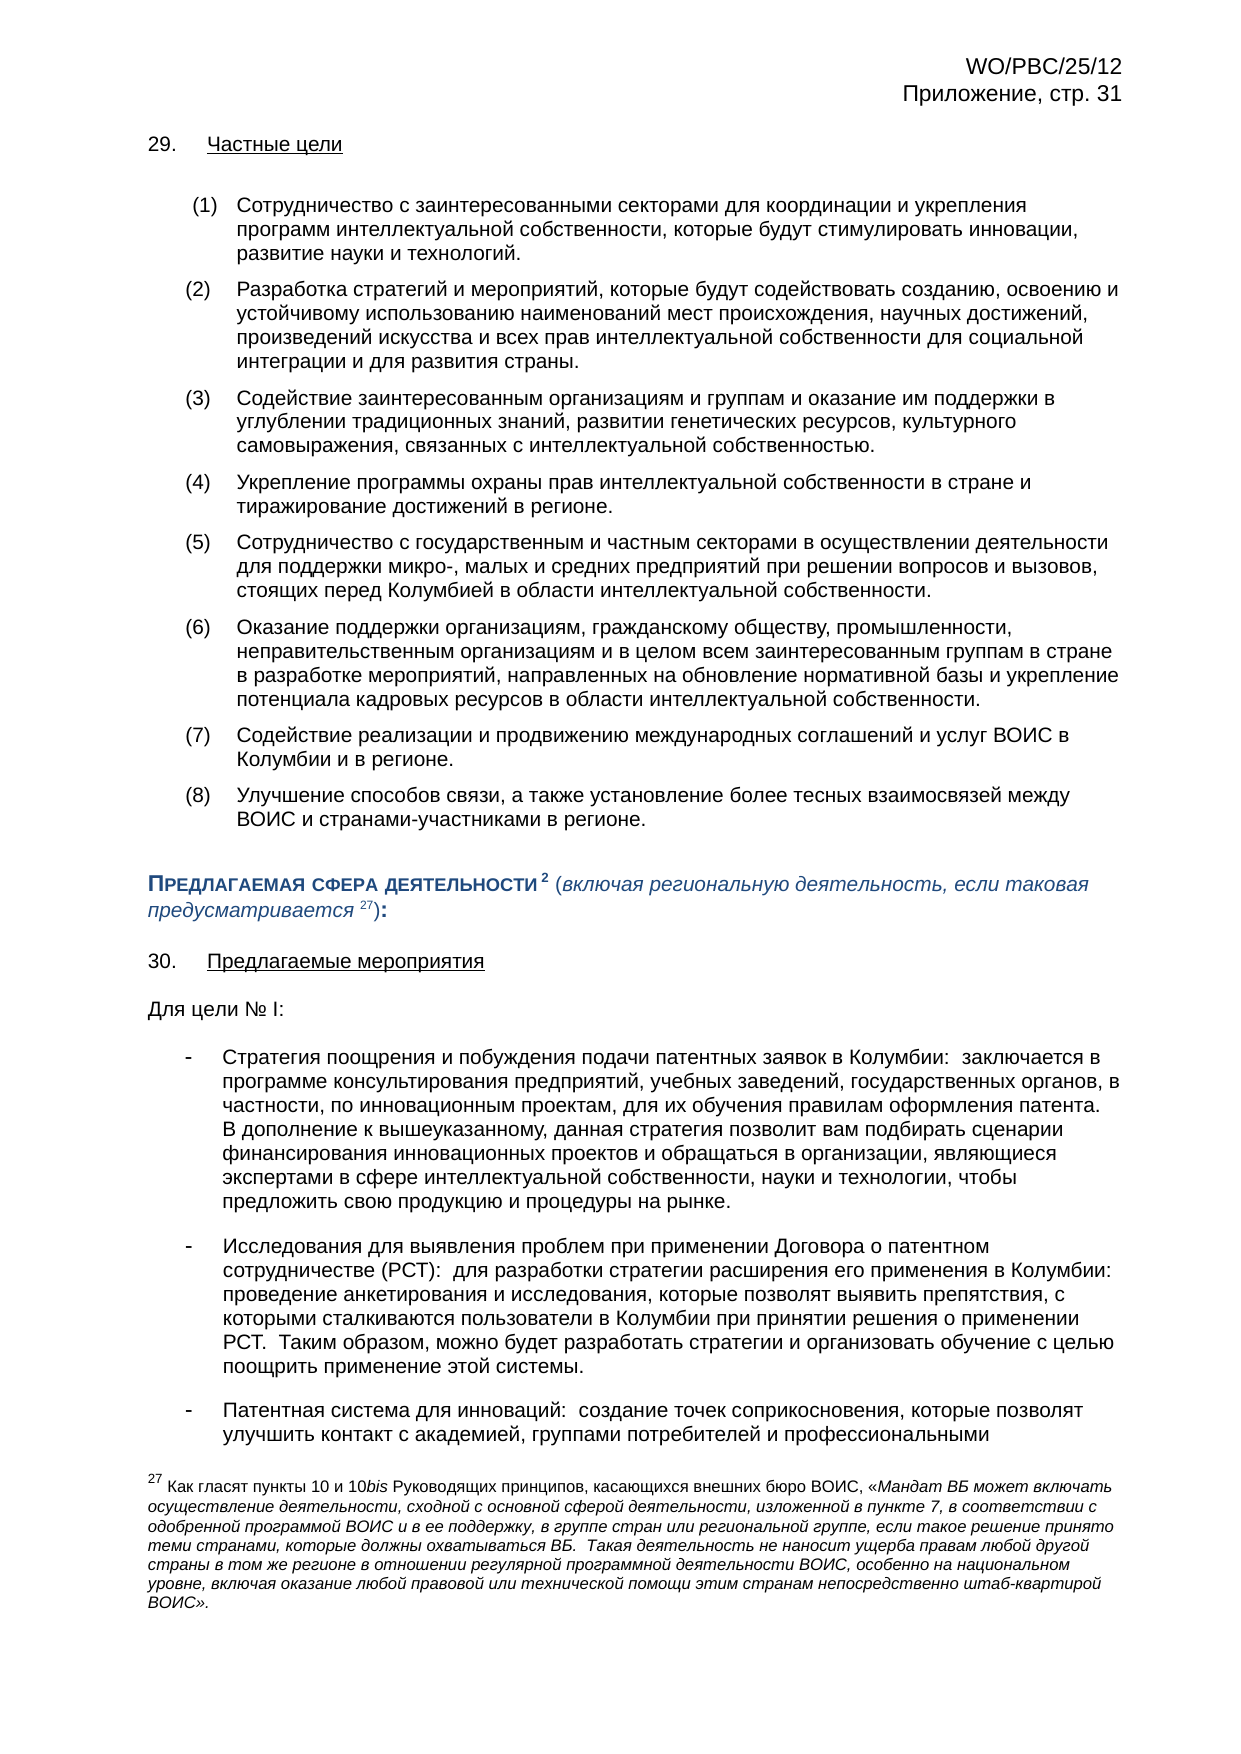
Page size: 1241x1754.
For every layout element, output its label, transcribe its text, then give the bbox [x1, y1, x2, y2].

list Исследования для выявления проблем при применении Договора о патентном сотрудничестве (РСТ): для разработки стратегии расширения его применения в Колумбии: проведение анкетирования и исследования, которые позволят выявить препятствия, с которыми сталкиваются пользователи в Колумбии при принятии решения о применении РСТ. Таким образом, можно будет разработать стратегии и организовать обучение с целью поощрить применение этой системы. [185, 1233, 1122, 1377]
list Укрепление программы охраны прав интеллектуальной собственности в стране и тиражирование достижений в регионе. [185, 470, 1122, 518]
list Разработка стратегий и мероприятий, которые будут содействовать созданию, освоению и устойчивому использованию наименований мест происхождения, научных достижений, произведений искусства и всех прав интеллектуальной собственности для социальной интеграции и для развития страны. [185, 277, 1122, 373]
list Улучшение способов связи, а также установление более тесных взаимосвязей между ВОИС и странами-участниками в регионе. [185, 783, 1122, 831]
list Содействие заинтересованным организациям и группам и оказание им поддержки в углублении традиционных знаний, развитии генетических ресурсов, культурного самовыражения, связанных с интеллектуальной собственностью. [185, 385, 1122, 457]
list Сотрудничество с заинтересованными секторами для координации и укрепления программ интеллектуальной собственности, которые будут стимулировать инновации, развитие науки и технологий. [192, 193, 1122, 264]
list Предлагаемые мероприятия [148, 949, 1122, 973]
list Частные цели [148, 132, 1122, 156]
list Стратегия поощрения и побуждения подачи патентных заявок в Колумбии: заключается в программе консультирования предприятий, учебных заведений, государственных органов, в частности, по инновационным проектам, для их обучения правилам оформления патента. В дополнение к вышеуказанному, данная стратегия позволит вам подбирать сценарии финансирования инновационных проектов и обращаться в организации, являющиеся экспертами в сфере интеллектуальной собственности, науки и технологии, чтобы предложить свою продукцию и процедуры на рынке. [185, 1045, 1122, 1213]
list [185, 1398, 1122, 1446]
list Содействие реализации и продвижению международных соглашений и услуг ВОИС в Колумбии и в регионе. [185, 723, 1122, 771]
list Сотрудничество с государственным и частным секторами в осуществлении деятельности для поддержки микро-, малых и средних предприятий при решении вопросов и вызовов, стоящих перед Колумбией в области интеллектуальной собственности. [185, 530, 1122, 602]
text Предлагаемая сфера деятельности 2 (включая региональную деятельность, если таковая предусматривается ): [148, 870, 1122, 923]
text Для цели № I: [148, 997, 1122, 1021]
list Оказание поддержки организациям, гражданскому обществу, промышленности, неправительственным организациям и в целом всем заинтересованным группам в стране в разработке мероприятий, направленных на обновление нормативной базы и укрепление потенциала кадровых ресурсов в области интеллектуальной собственности. [185, 614, 1122, 710]
